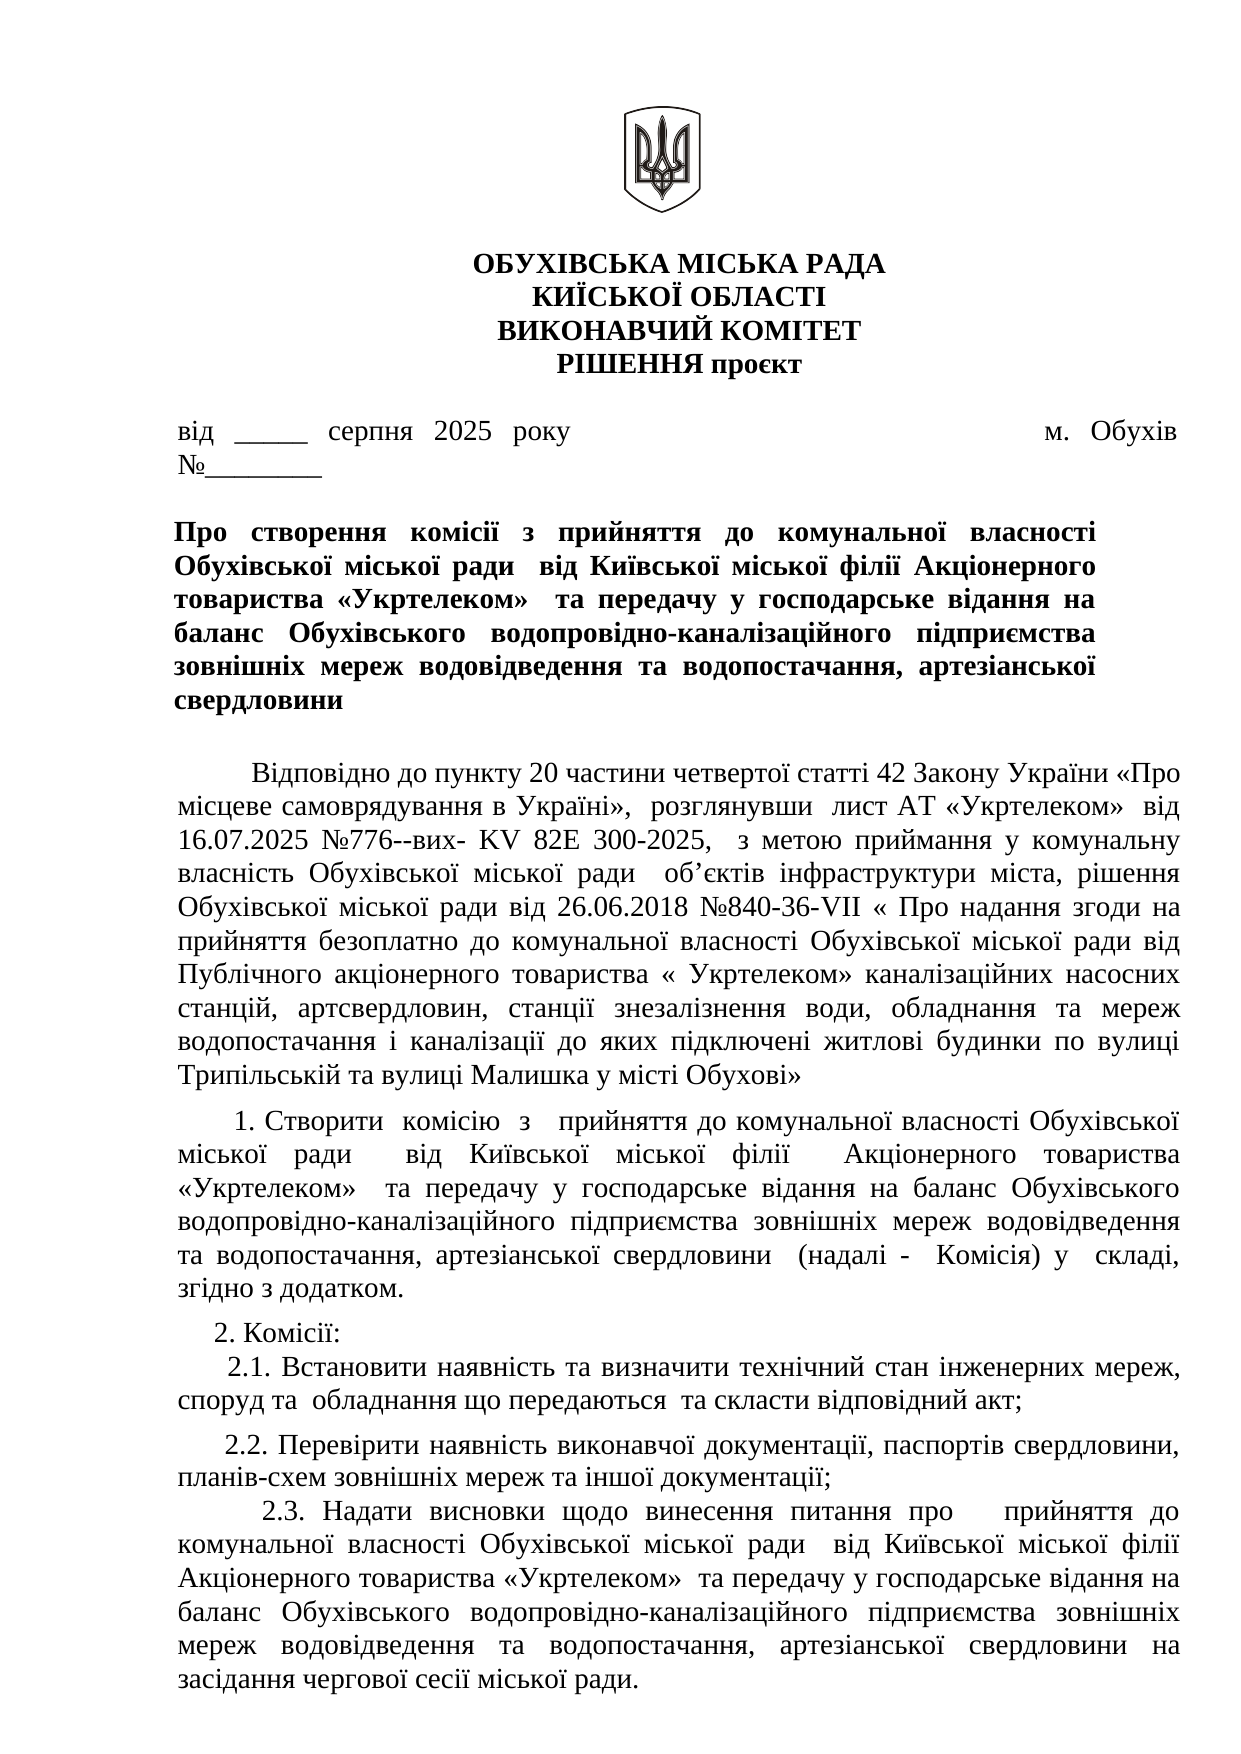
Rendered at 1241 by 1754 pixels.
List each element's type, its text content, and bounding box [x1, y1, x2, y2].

table_header Про створення комісії з прийняття до комунальної власності Обухівської міської ради від Київської міської філії Акціонерного товариства «Укртелеком» та передачу у господарське відання на баланс Обухівського водопровідно-каналізаційного підприємства зовнішніх мереж водовідведення та водопостачання, артезіанської свердловини [163, 481, 1107, 715]
text 2.1. Встановити наявність та визначити технічний стан інженерних мереж, споруд та обладнання що передаються та скласти відповідний акт; [177, 1349, 1181, 1416]
text КИЇСЬКОЇ ОБЛАСТІ [177, 279, 1181, 313]
text 1. Створити комісію з прийняття до комунальної власності Обухівської міської ради від Київської міської філії Акціонерного товариства «Укртелеком» та передачу у господарське відання на баланс Обухівського водопровідно-каналізаційного підприємства зовнішніх мереж водовідведення та водопостачання, артезіанської свердловини (надалі - Комісія) у складі, згідно з додатком. [177, 1103, 1181, 1304]
text 2. Комісії: [177, 1317, 1181, 1349]
text Відповідно до пункту 20 частини четвертої статті 42 Закону України «Про місцеве самоврядування в Україні», розглянувши лист АТ «Укртелеком» від 16.07.2025 №776--вих- KV 82Е 300-2025, з метою приймання у комунальну власність Обухівської міської ради об’єктів інфраструктури міста, рішення Обухівської міської ради від 26.06.2018 №840-36-VII « Про надання згоди на прийняття безоплатно до комунальної власності Обухівської міської ради від Публічного акціонерного товариства « Укртелеком» каналізаційних насосних станцій, артсвердловин, станції знезалізнення води, обладнання та мереж водопостачання і каналізації до яких підключені житлові будинки по вулиці Трипільській та вулиці Малишка у місті Обухові» [177, 755, 1181, 1090]
text ОБУХІВСЬКА МІСЬКА РАДА [177, 246, 1181, 279]
text ВИКОНАВЧИЙ КОМІТЕТ [177, 313, 1181, 346]
text 2.2. Перевірити наявність виконавчої документації, паспортів свердловини, планів-схем зовнішніх мереж та іншої документації; [177, 1428, 1181, 1493]
text від _____ серпня 2025 року м. Обухів №________ [177, 413, 1181, 481]
text 2.3. Надати висновки щодо винесення питання про прийняття до комунальної власності Обухівської міської ради від Київської міської філії Акціонерного товариства «Укртелеком» та передачу у господарське відання на баланс Обухівського водопровідно-каналізаційного підприємства зовнішніх мереж водовідведення та водопостачання, артезіанської свердловини на засідання чергової сесії міської ради. [177, 1493, 1181, 1694]
text РІШЕННЯ проєкт [177, 346, 1181, 380]
